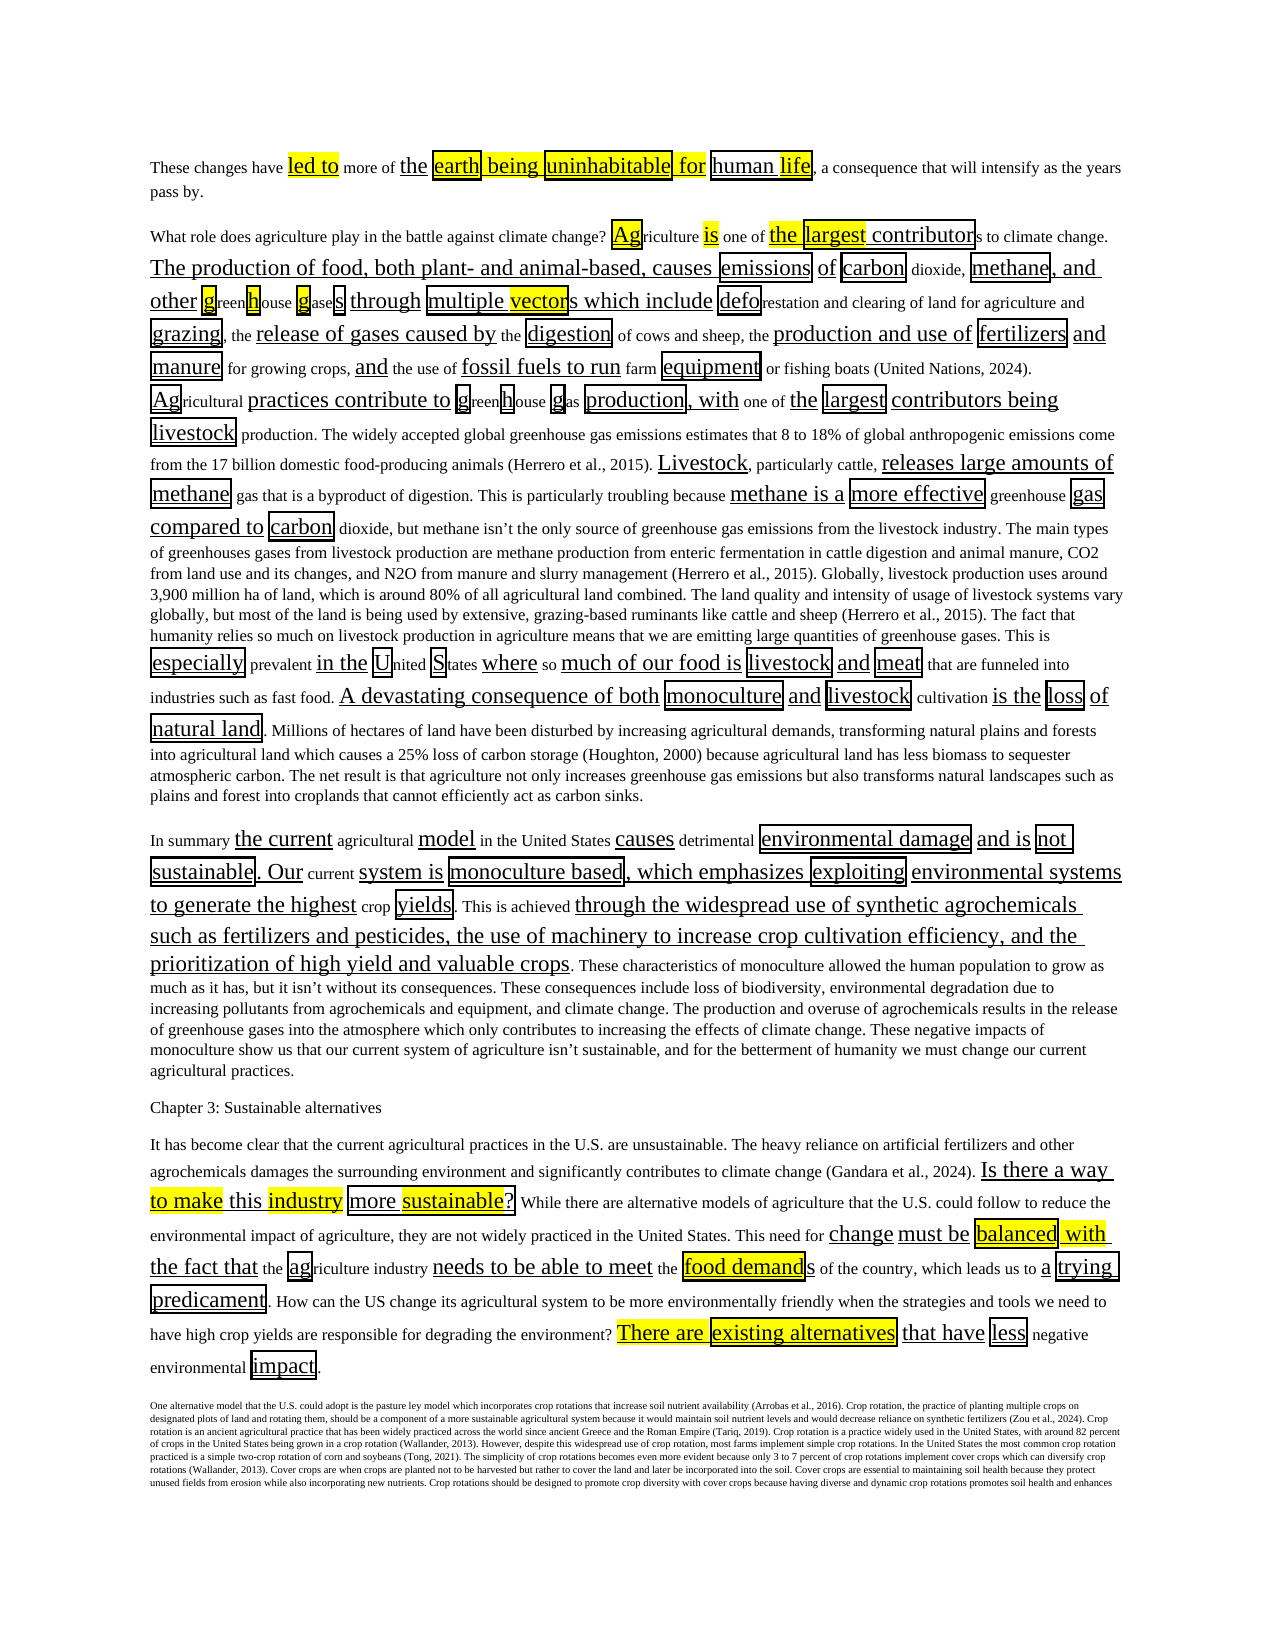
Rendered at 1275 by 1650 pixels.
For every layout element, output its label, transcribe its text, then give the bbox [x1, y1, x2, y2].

text In summary the current agricultural model in the United States causes detrimental environmental damage and is not sustainable. Our current system is monoculture based, which emphasizes exploiting environmental systems to generate the highest crop yields. This is achieved through the widespread use of synthetic agrochemicals such as fertilizers and pesticides, the use of machinery to increase crop cultivation efficiency, and the prioritization of high yield and valuable crops. These characteristics of monoculture allowed the human population to grow as much as it has, but it isn’t without its consequences. These consequences include loss of biodiversity, environmental degradation due to increasing pollutants from agrochemicals and equipment, and climate change. The production and overuse of agrochemicals results in the release of greenhouse gases into the atmosphere which only contributes to increasing the effects of climate change. These negative impacts of monoculture show us that our current system of agriculture isn’t sustainable, and for the betterment of humanity we must change our current agricultural practices. [150, 823, 1125, 1080]
text Chapter 3: Sustainable alternatives [150, 1098, 1125, 1117]
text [150, 150, 1125, 201]
text What role does agriculture play in the battle against climate change? Agriculture is one of the largest contributors to climate change. The production of food, both plant- and animal-based, causes emissions of carbon dioxide, methane, and other greenhouse gases through multiple vectors which include deforestation and clearing of land for agriculture and grazing, the release of gases caused by the digestion of cows and sheep, the production and use of fertilizers and manure for growing crops, and the use of fossil fuels to run farm equipment or fishing boats (United Nations, 2024). Agricultural practices contribute to greenhouse gas production, with one of the largest contributors being livestock production. The widely accepted global greenhouse gas emissions estimates that 8 to 18% of global anthropogenic emissions come from the 17 billion domestic food-producing animals (Herrero et al., 2015). Livestock, particularly cattle, releases large amounts of methane gas that is a byproduct of digestion. This is particularly troubling because methane is a more effective greenhouse gas compared to carbon dioxide, but methane isn’t the only source of greenhouse gas emissions from the livestock industry. The main types of greenhouses gases from livestock production are methane production from enteric fermentation in cattle digestion and animal manure, CO2 from land use and its changes, and N2O from manure and slurry management (Herrero et al., 2015). Globally, livestock production uses around 3,900 million ha of land, which is around 80% of all agricultural land combined. The land quality and intensity of usage of livestock systems vary globally, but most of the land is being used by extensive, grazing-based ruminants like cattle and sheep (Herrero et al., 2015). The fact that humanity relies so much on livestock production in agriculture means that we are emitting large quantities of greenhouse gases. This is especially prevalent in the United States where so much of our food is livestock and meat that are funneled into industries such as fast food. A devastating consequence of both monoculture and livestock cultivation is the loss of natural land. Millions of hectares of land have been disturbed by increasing agricultural demands, transforming natural plains and forests into agricultural land which causes a 25% loss of carbon storage (Houghton, 2000) because agricultural land has less biomass to sequester atmospheric carbon. The net result is that agriculture not only increases greenhouse gas emissions but also transforms natural landscapes such as plains and forest into croplands that cannot efficiently act as carbon sinks. [150, 219, 1125, 805]
text It has become clear that the current agricultural practices in the U.S. are unsustainable. The heavy reliance on artificial fertilizers and other agrochemicals damages the surrounding environment and significantly contributes to climate change (Gandara et al., 2024). Is there a way to make this industry more sustainable? While there are alternative models of agriculture that the U.S. could follow to reduce the environmental impact of agriculture, they are not widely practiced in the United States. This need for change must be balanced with the fact that the agriculture industry needs to be able to meet the food demands of the country, which leads us to a trying predicament. How can the US change its agricultural system to be more environmentally friendly when the strategies and tools we need to have high crop yields are responsible for degrading the environment? There are existing alternatives that have less negative environmental impact. [150, 1135, 1125, 1380]
